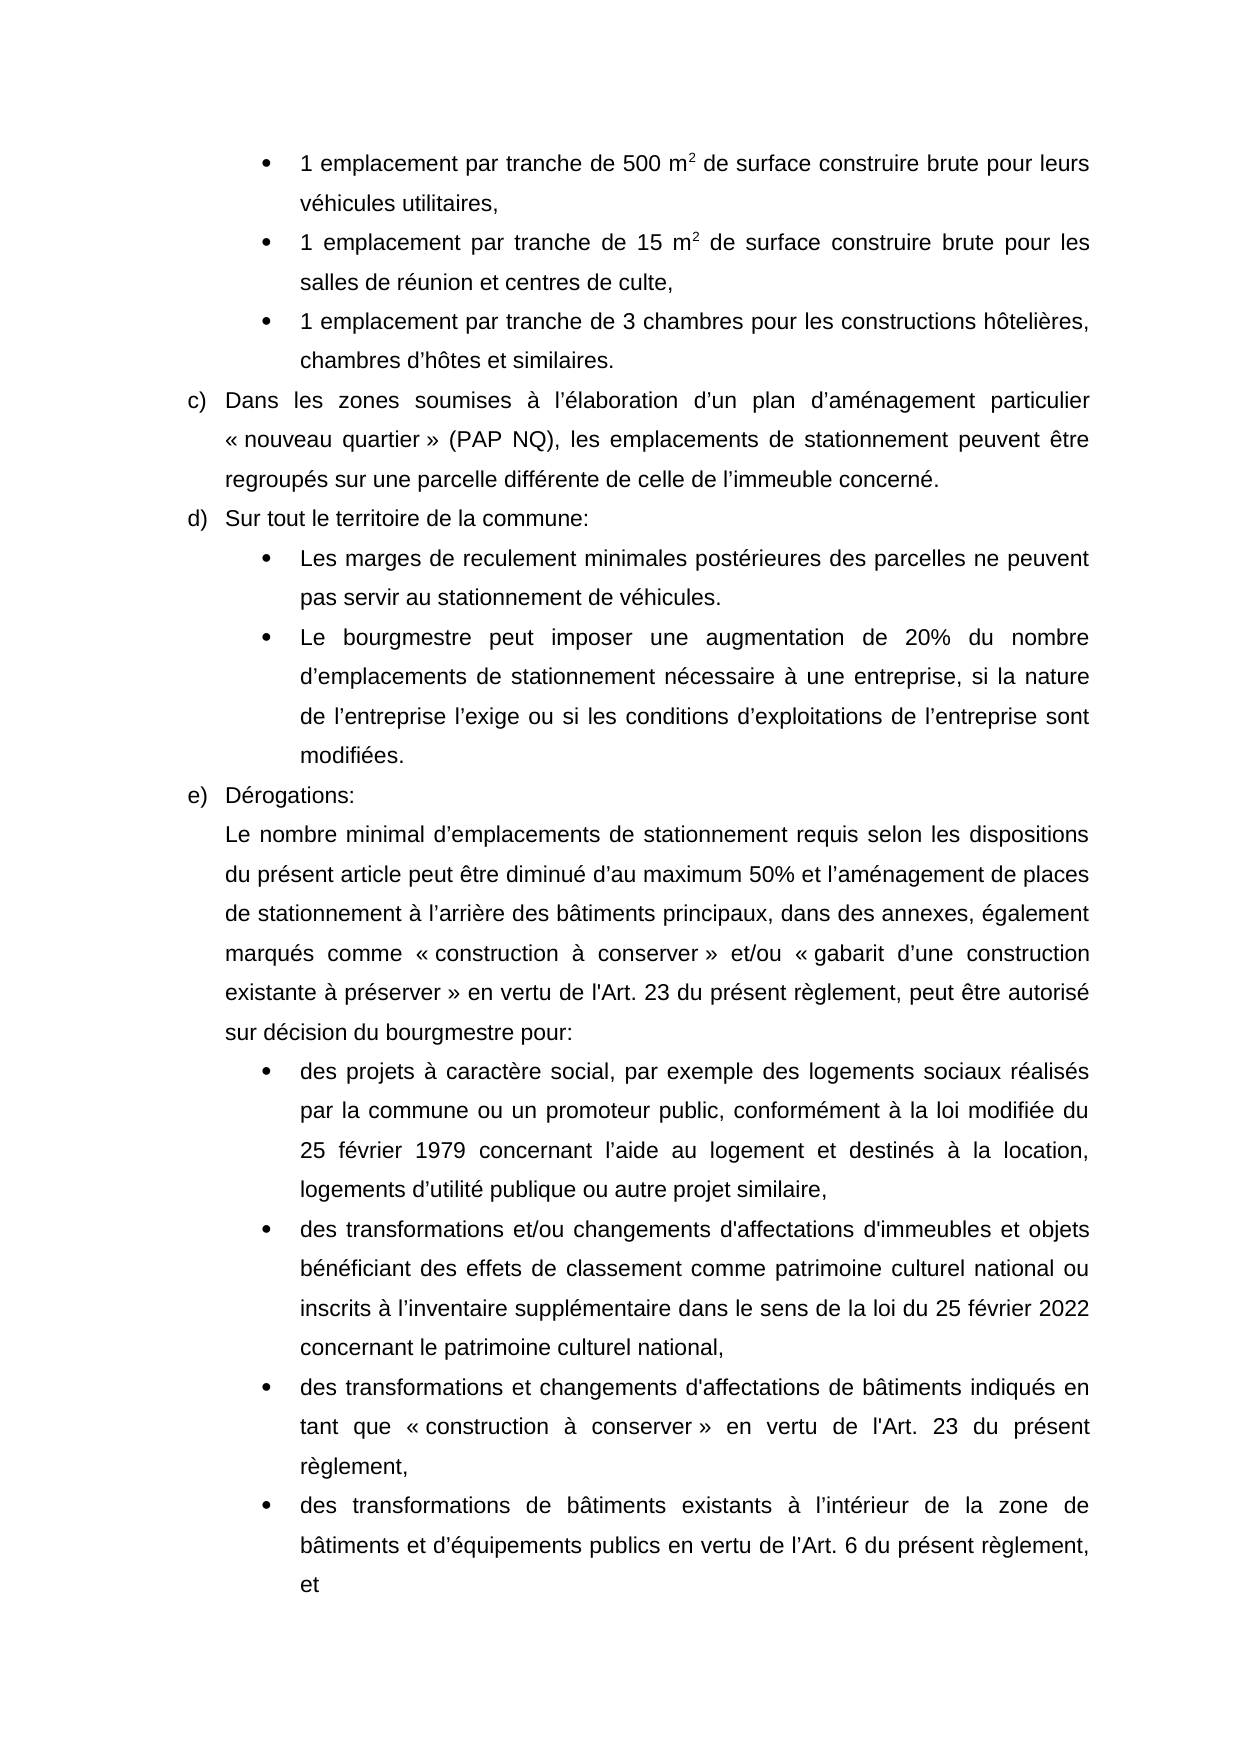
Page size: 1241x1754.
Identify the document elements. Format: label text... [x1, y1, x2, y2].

list Dérogations: [187, 782, 1090, 808]
list 1 emplacement par tranche de 500 m2 de surface construire brute pour leurs véhicules utilitaires, [262, 150, 1090, 216]
list 1 emplacement par tranche de 3 chambres pour les constructions hôtelières, chambres d’hôtes et similaires. [262, 308, 1090, 374]
list Les marges de reculement minimales postérieures des parcelles ne peuvent pas servir au stationnement de véhicules. [262, 545, 1090, 611]
text Le nombre minimal d’emplacements de stationnement requis selon les dispositions du présent article peut être diminué d’au maximum 50% et l’aménagement de places de stationnement à l’arrière des bâtiments principaux, dans des annexes, également marqués comme « construction à conserver » et/ou « gabarit d’une construction existante à préserver » en vertu de l'Art. 23 du présent règlement, peut être autorisé sur décision du bourgmestre pour: [225, 821, 1090, 1045]
list des projets à caractère social, par exemple des logements sociaux réalisés par la commune ou un promoteur public, conformément à la loi modifiée du 25 février 1979 concernant l’aide au logement et destinés à la location, logements d’utilité publique ou autre projet similaire, [262, 1058, 1090, 1203]
list des transformations de bâtiments existants à l’intérieur de la zone de bâtiments et d’équipements publics en vertu de l’Art. 6 du présent règlement, et [262, 1492, 1090, 1598]
list des transformations et changements d'affectations de bâtiments indiqués en tant que « construction à conserver » en vertu de l'Art. 23 du présent règlement, [262, 1374, 1090, 1479]
list Dans les zones soumises à l’élaboration d’un plan d’aménagement particulier « nouveau quartier » (PAP NQ), les emplacements de stationnement peuvent être regroupés sur une parcelle différente de celle de l’immeuble concerné. [187, 387, 1090, 492]
list des transformations et/ou changements d'affectations d'immeubles et objets bénéficiant des effets de classement comme patrimoine culturel national ou inscrits à l’inventaire supplémentaire dans le sens de la loi du 25 février 2022 concernant le patrimoine culturel national, [262, 1216, 1090, 1361]
list 1 emplacement par tranche de 15 m2 de surface construire brute pour les salles de réunion et centres de culte, [262, 229, 1090, 295]
list Sur tout le territoire de la commune: [187, 505, 1090, 532]
list Le bourgmestre peut imposer une augmentation de 20% du nombre d’emplacements de stationnement nécessaire à une entreprise, si la nature de l’entreprise l’exige ou si les conditions d’exploitations de l’entreprise sont modifiées. [262, 624, 1090, 768]
